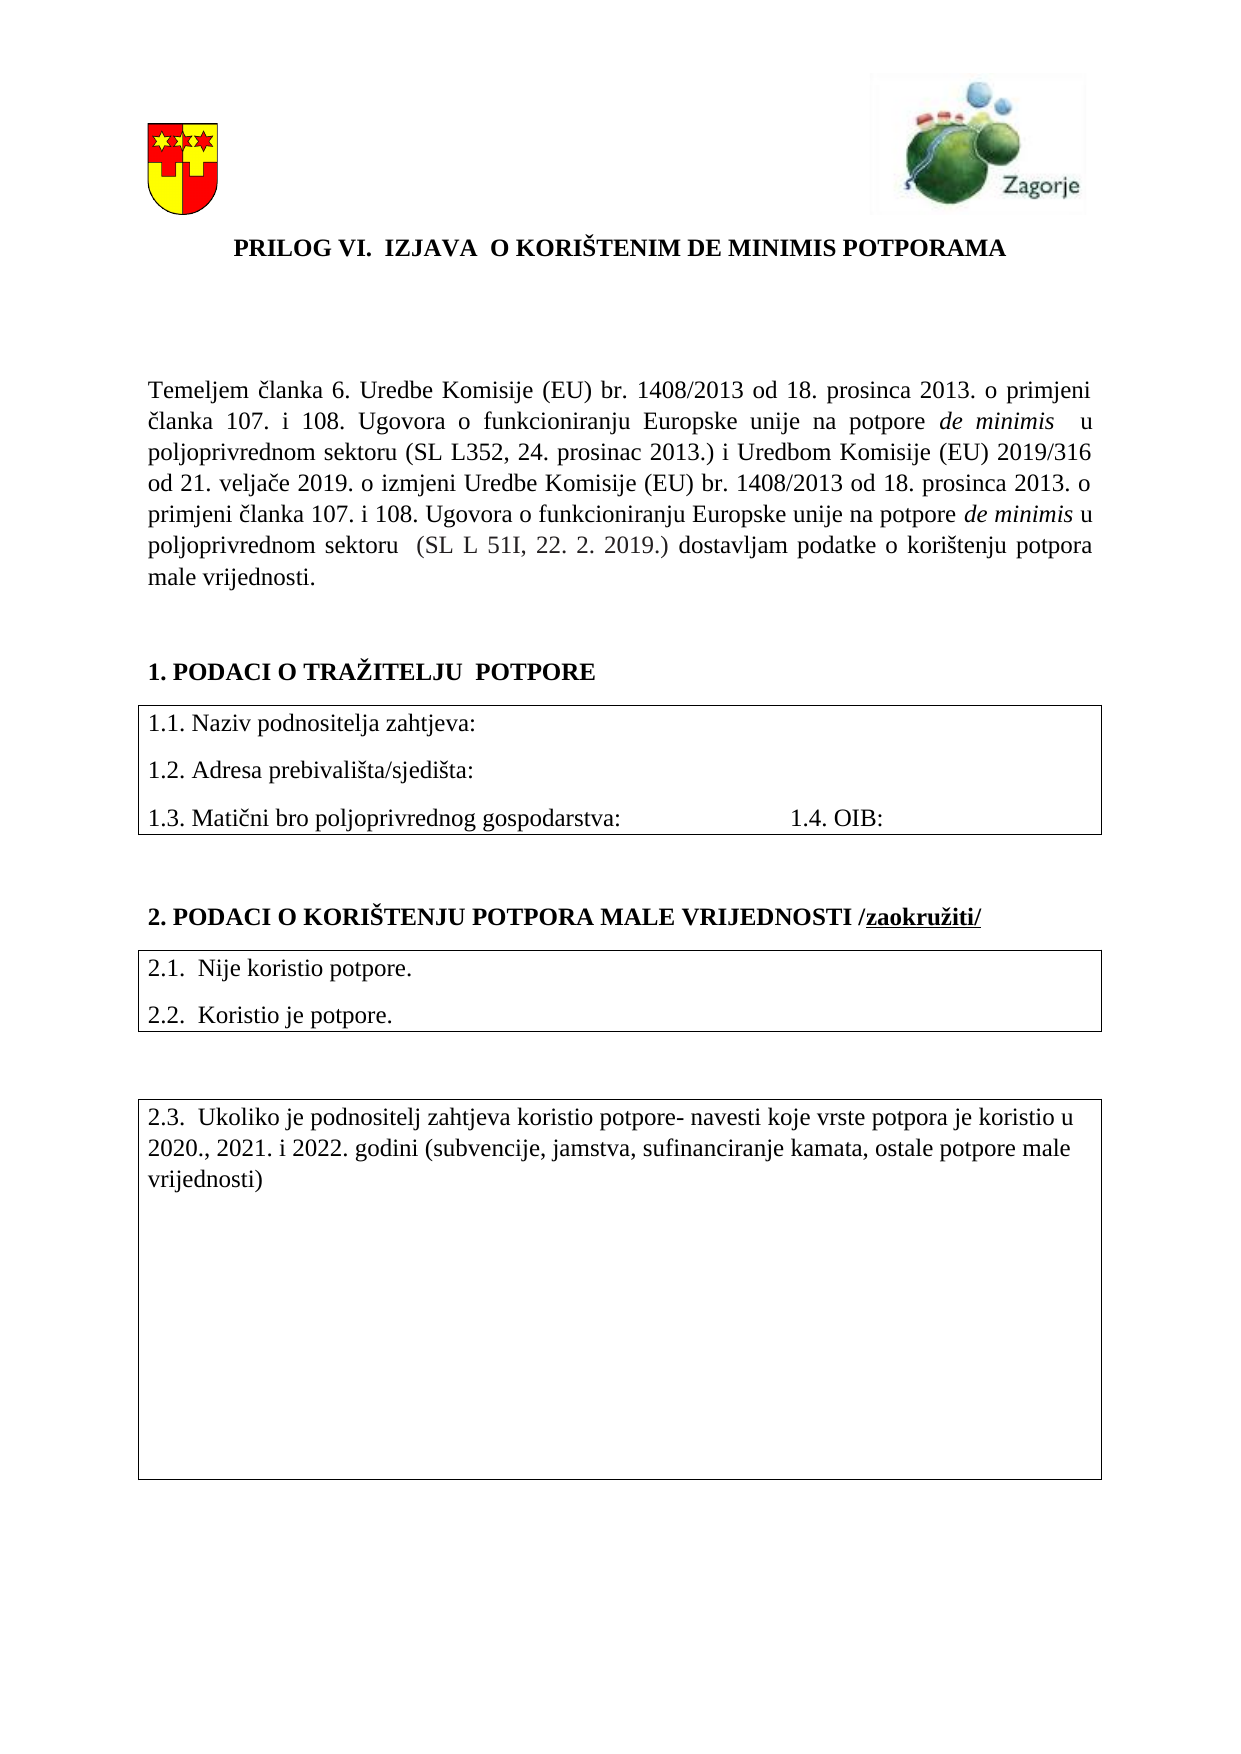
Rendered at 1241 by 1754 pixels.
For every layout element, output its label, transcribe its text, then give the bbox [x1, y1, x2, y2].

text 2. PODACI O KORIŠTENJU POTPORA MALE VRIJEDNOSTI /zaokružiti/ [148, 902, 1093, 931]
picture [147, 123, 218, 215]
text 2.2. Koristio je potpore. [139, 997, 1101, 1031]
picture [869, 73, 1087, 215]
text 1.2. Adresa prebivališta/sjedišta: [139, 752, 1101, 784]
text Temeljem članka 6. Uredbe Komisije (EU) br. 1408/2013 od 18. prosinca 2013. o primjeni članka 107. i 108. Ugovora o funkcioniranju Europske unije na potpore de minimis u poljoprivrednom sektoru (SL L352, 24. prosinac 2013.) i Uredbom Komisije (EU) 2019/316 od 21. veljače 2019. o izmjeni Uredbe Komisije (EU) br. 1408/2013 od 18. prosinca 2013. o primjeni članka 107. i 108. Ugovora o funkcioniranju Europske unije na potpore de minimis u poljoprivrednom sektoru (SL L 51I, 22. 2. 2019.) dostavljam podatke o korištenju potpora male vrijednosti. [148, 375, 1093, 590]
text 2.1. Nije koristio potpore. [139, 951, 1101, 981]
text 1. PODACI O TRAŽITELJU POTPORE [148, 657, 1093, 686]
text 1.1. Naziv podnositelja zahtjeva: [139, 706, 1101, 737]
text 2.3. Ukoliko je podnositelj zahtjeva koristio potpore- navesti koje vrste potpora je koristio u 2020., 2021. i 2022. godini (subvencije, jamstva, sufinanciranje kamata, ostale potpore male vrijednosti) [139, 1100, 1101, 1193]
text 1.3. Matični bro poljoprivrednog gospodarstva: 1.4. OIB: [139, 800, 1101, 834]
